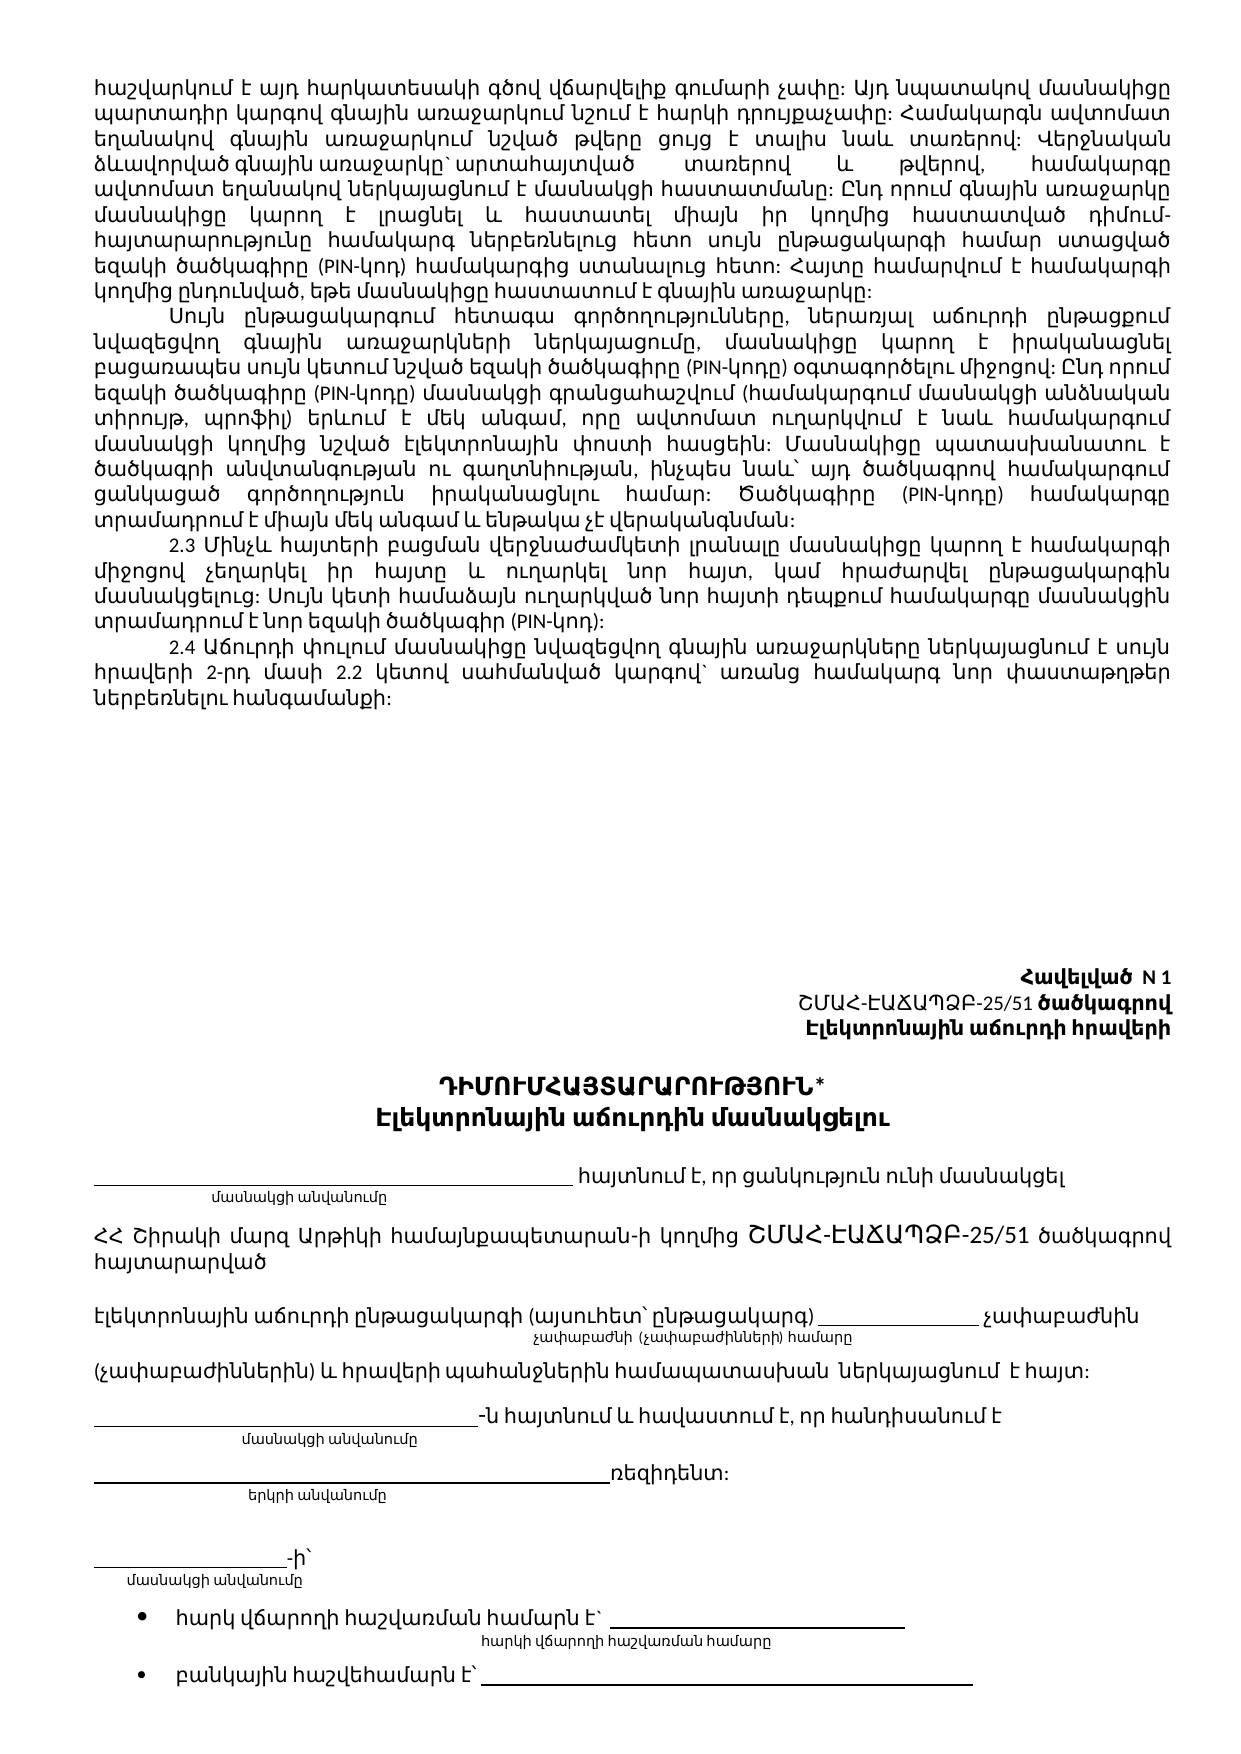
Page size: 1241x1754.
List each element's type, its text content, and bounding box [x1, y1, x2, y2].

text ՀՀ Շիրակի մարզ Արթիկի համայնքապետարան-ի կողմից ՇՄԱՀ-ԷԱՃԱՊՁԲ-25/51 ծածկագրով հայտարարված [94, 1219, 1171, 1275]
text Հավելված N 1 [94, 964, 1171, 990]
text ռեզիդենտ: [94, 1461, 1171, 1486]
list հարկ վճարողի հաշվառման համարն է` [138, 1601, 1171, 1632]
list բանկային հաշվեհամարն է՝ [138, 1662, 1171, 1713]
text երկրի անվանումը [94, 1486, 1171, 1516]
text հայտնում է, որ ցանկություն ունի մասնակցել [94, 1163, 1171, 1188]
text ՇՄԱՀ-ԷԱՃԱՊՁԲ-25/51 ծածկագրով [94, 990, 1171, 1015]
text մասնակցի անվանումը [94, 1188, 1171, 1219]
subtitle Էլեկտրոնային աճուրդին մասնակցելու [94, 1102, 1171, 1132]
text 2.3 Մինչև հայտերի բացման վերջնաժամկետի լրանալը մասնակիցը կարող է համակարգի միջոցով չեղարկել իր հայտը և ուղարկել նոր հայտ, կամ հրաժարվել ընթացակարգին մասնակցելուց: Սույն կետի համաձայն ուղարկված նոր հայտի դեպքում համակարգը մասնակցին տրամադրում է նոր եզակի ծածկագիր (PIN-կոդ): [94, 532, 1171, 634]
text էլեկտրոնային աճուրդի ընթացակարգի (այսուհետ՝ ընթացակարգ) չափաբաժնին [94, 1303, 1171, 1328]
text մասնակցի անվանումը [94, 1430, 1171, 1461]
text -ի՝ [94, 1545, 1171, 1571]
text ԴԻՄՈՒՄՀԱՅՏԱՐԱՐՈՒԹՅՈՒՆ* [94, 1071, 1171, 1102]
text 2.4 Աճուրդի փուլում մասնակիցը նվազեցվող գնային առաջարկները ներկայացնում է սույն հրավերի 2-րդ մասի 2.2 կետով սահմանված կարգով` առանց համակարգ նոր փաստաթղթեր ներբեռնելու հանգամանքի: [94, 634, 1171, 710]
text Էլեկտրոնային աճուրդի հրավերի [94, 1015, 1171, 1041]
text չափաբաժնի (չափաբաժինների) համարը [94, 1328, 1171, 1359]
text մասնակցի անվանումը [94, 1571, 1171, 1601]
text (չափաբաժիններին) և հրավերի պահանջներին համապատասխան ներկայացնում է հայտ: [94, 1359, 1171, 1384]
text Սույն ընթացակարգում հետագա գործողությունները, ներառյալ աճուրդի ընթացքում նվազեցվող գնային առաջարկների ներկայացումը, մասնակիցը կարող է իրականացնել բացառապես սույն կետում նշված եզակի ծածկագիրը (PIN-կոդը) օգտագործելու միջոցով: Ընդ որում եզակի ծածկագիրը (PIN-կոդը) մասնակցի գրանցահաշվում (համակարգում մասնակցի անձնական տիրույթ, պրոֆիլ) երևում է մեկ անգամ, որը ավտոմատ ուղարկվում է նաև համակարգում մասնակցի կողմից նշված էլեկտրոնային փոստի հասցեին: Մասնակիցը պատասխանատու է ծածկագրի անվտանգության ու գաղտնիության, ինչպես նաև՝ այդ ծածկագրով համակարգում ցանկացած գործողություն իրականացնլու համար: Ծածկագիրը (PIN-կոդը) համակարգը տրամադրում է միայն մեկ անգամ և ենթակա չէ վերականգնման: [94, 304, 1171, 532]
text -ն հայտնում և հավաստում է, որ հանդիսանում է [94, 1399, 1171, 1430]
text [94, 75, 1171, 304]
text հարկի վճարողի հաշվառման համարը [94, 1632, 1171, 1662]
